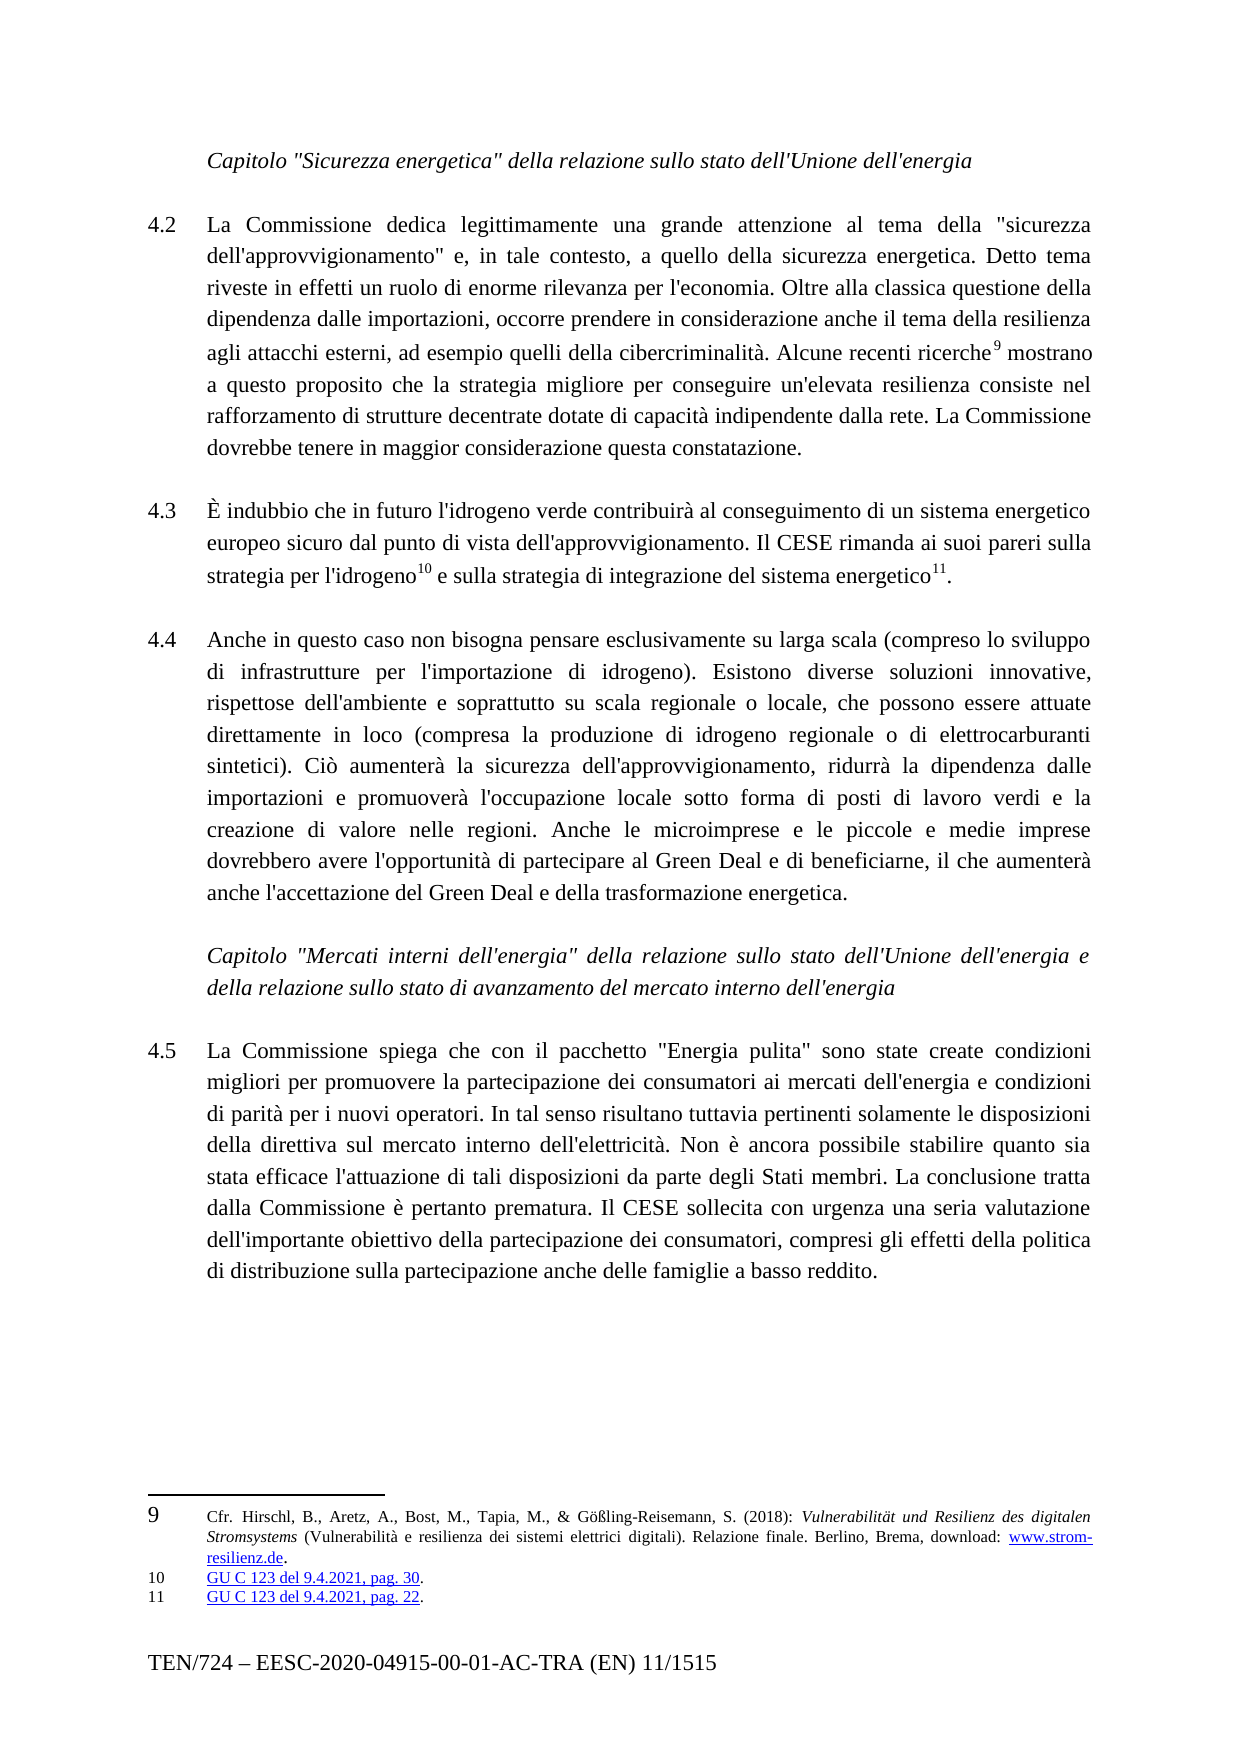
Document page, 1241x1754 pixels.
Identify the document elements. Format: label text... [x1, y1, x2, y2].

subtitle La Commissione spiega che con il pacchetto "Energia pulita" sono state create condizioni migliori per promuovere la partecipazione dei consumatori ai mercati dell'energia e condizioni di parità per i nuovi operatori. In tal senso risultano tuttavia pertinenti solamente le disposizioni della direttiva sul mercato interno dell'elettricità. Non è ancora possibile stabilire quanto sia stata efficace l'attuazione di tali disposizioni da parte degli Stati membri. La conclusione tratta dalla Commissione è pertanto prematura. Il CESE sollecita con urgenza una seria valutazione dell'importante obiettivo della partecipazione dei consumatori, compresi gli effetti della politica di distribuzione sulla partecipazione anche delle famiglie a basso reddito. [148, 1037, 1093, 1284]
subtitle È indubbio che in futuro l'idrogeno verde contribuirà al conseguimento di un sistema energetico europeo sicuro dal punto di vista dell'approvvigionamento. Il CESE rimanda ai suoi pareri sulla strategia per l'idrogeno e sulla strategia di integrazione del sistema energetico. [148, 497, 1093, 589]
subtitle Anche in questo caso non bisogna pensare esclusivamente su larga scala (compreso lo sviluppo di infrastrutture per l'importazione di idrogeno). Esistono diverse soluzioni innovative, rispettose dell'ambiente e soprattutto su scala regionale o locale, che possono essere attuate direttamente in loco (compresa la produzione di idrogeno regionale o di elettrocarburanti sintetici). Ciò aumenterà la sicurezza dell'approvvigionamento, ridurrà la dipendenza dalle importazioni e promuoverà l'occupazione locale sotto forma di posti di lavoro verdi e la creazione di valore nelle regioni. Anche le microimprese e le piccole e medie imprese dovrebbero avere l'opportunità di partecipare al Green Deal e di beneficiarne, il che aumenterà anche l'accettazione del Green Deal e della trasformazione energetica. [148, 626, 1093, 905]
subtitle La Commissione dedica legittimamente una grande attenzione al tema della "sicurezza dell'approvvigionamento" e, in tale contesto, a quello della sicurezza energetica. Detto tema riveste in effetti un ruolo di enorme rilevanza per l'economia. Oltre alla classica questione della dipendenza dalle importazioni, occorre prendere in considerazione anche il tema della resilienza agli attacchi esterni, ad esempio quelli della cibercriminalità. Alcune recenti ricerche mostrano a questo proposito che la strategia migliore per conseguire un'elevata resilienza consiste nel rafforzamento di strutture decentrate dotate di capacità indipendente dalla rete. La Commissione dovrebbe tenere in maggior considerazione questa constatazione. [148, 211, 1093, 460]
subtitle Capitolo "Sicurezza energetica" della relazione sullo stato dell'Unione dell'energia [148, 148, 1093, 174]
subtitle Capitolo "Mercati interni dell'energia" della relazione sullo stato dell'Unione dell'energia e della relazione sullo stato di avanzamento del mercato interno dell'energia [207, 942, 1093, 1000]
